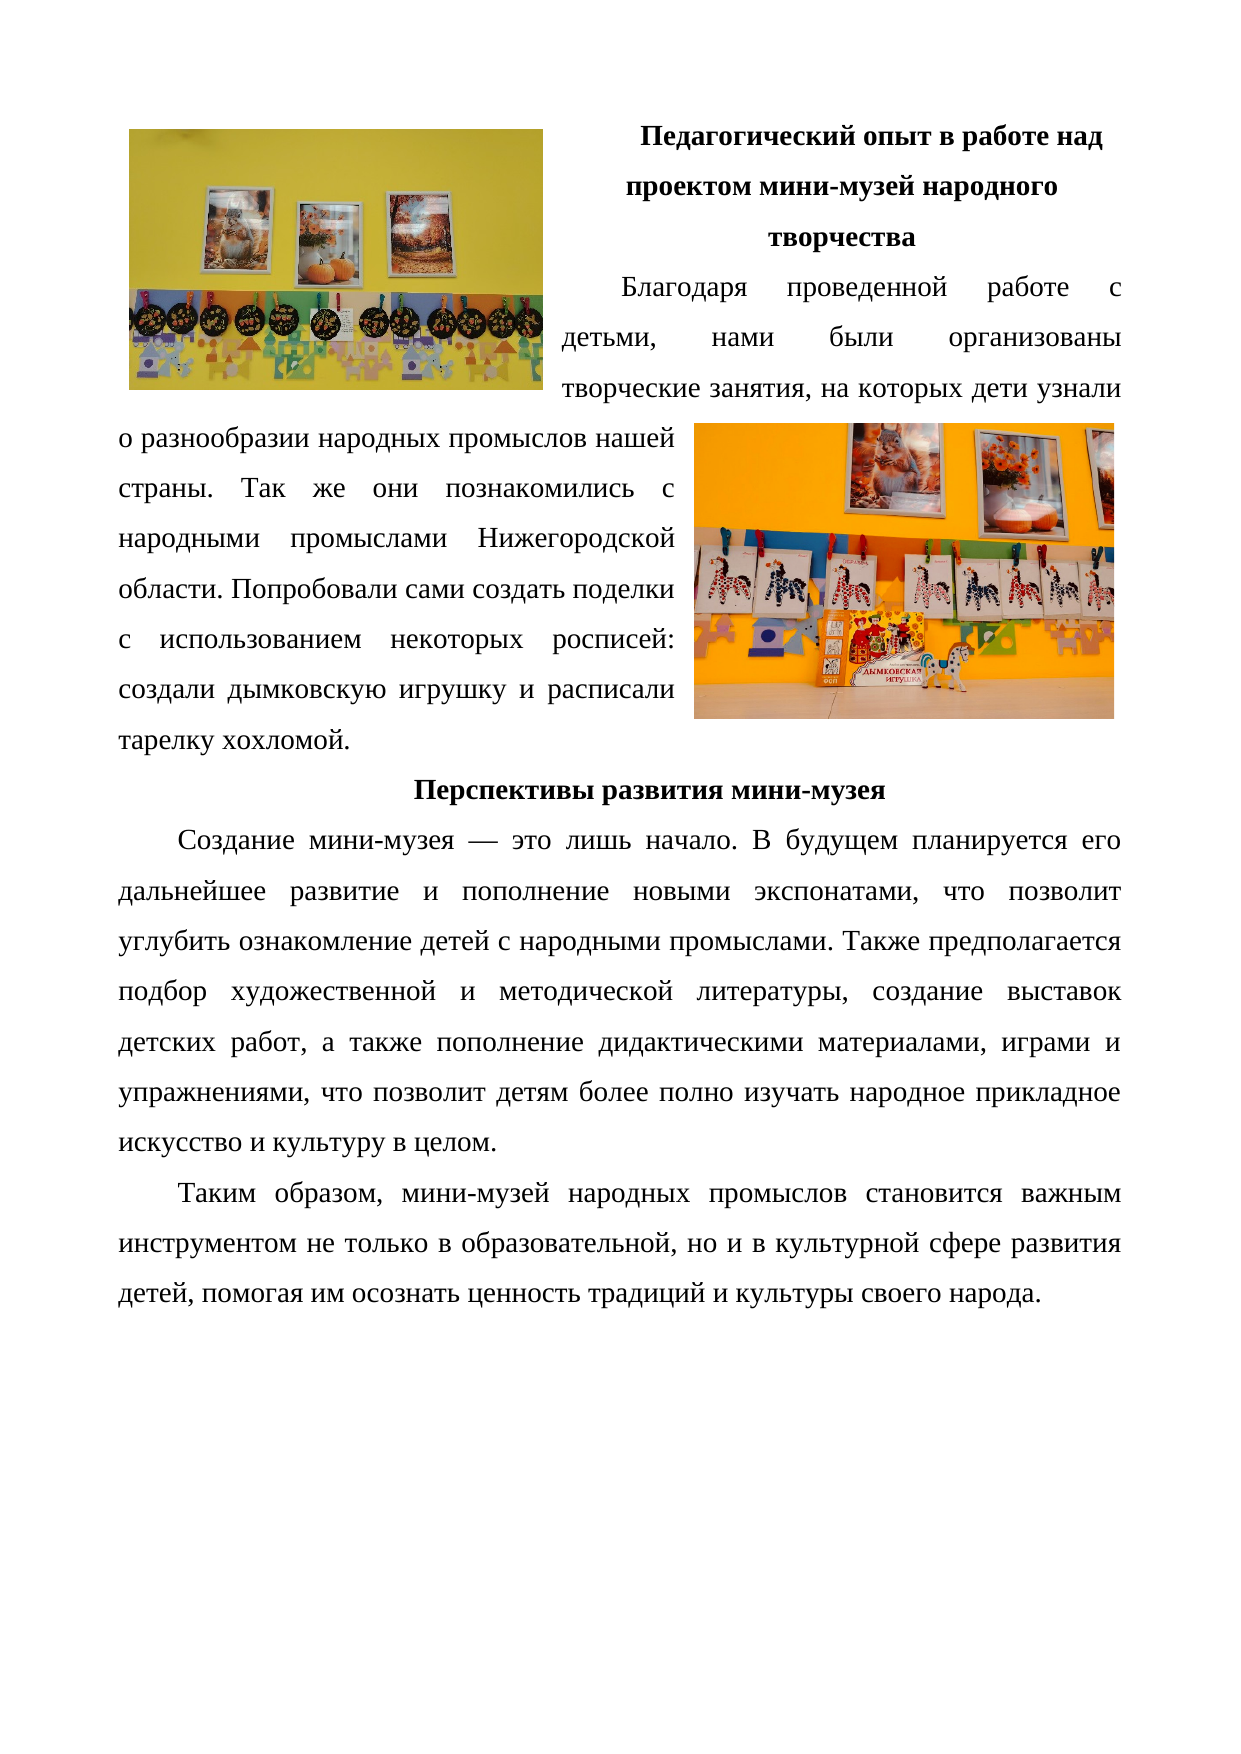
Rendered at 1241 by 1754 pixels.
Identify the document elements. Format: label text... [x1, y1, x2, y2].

text Таким образом, мини-музей народных промыслов становится важным инструментом не только в образовательной, но и в культурной сфере развития детей, помогая им осознать ценность традиций и культуры своего народа. [118, 1175, 1122, 1309]
text Создание мини-музея — это лишь начало. В будущем планируется его дальнейшее развитие и пополнение новыми экспонатами, что позволит углубить ознакомление детей с народными промыслами. Также предполагается подбор художественной и методической литературы, создание выставок детских работ, а также пополнение дидактическими материалами, играми и упражнениями, что позволит детям более полно изучать народное прикладное искусство и культуру в целом. [118, 822, 1122, 1158]
text Перспективы развития мини-музея [118, 772, 1122, 806]
picture [692, 423, 1114, 717]
picture [127, 129, 543, 389]
text Педагогический опыт в работе над проектом мини-музей народного творчества [118, 118, 1122, 252]
